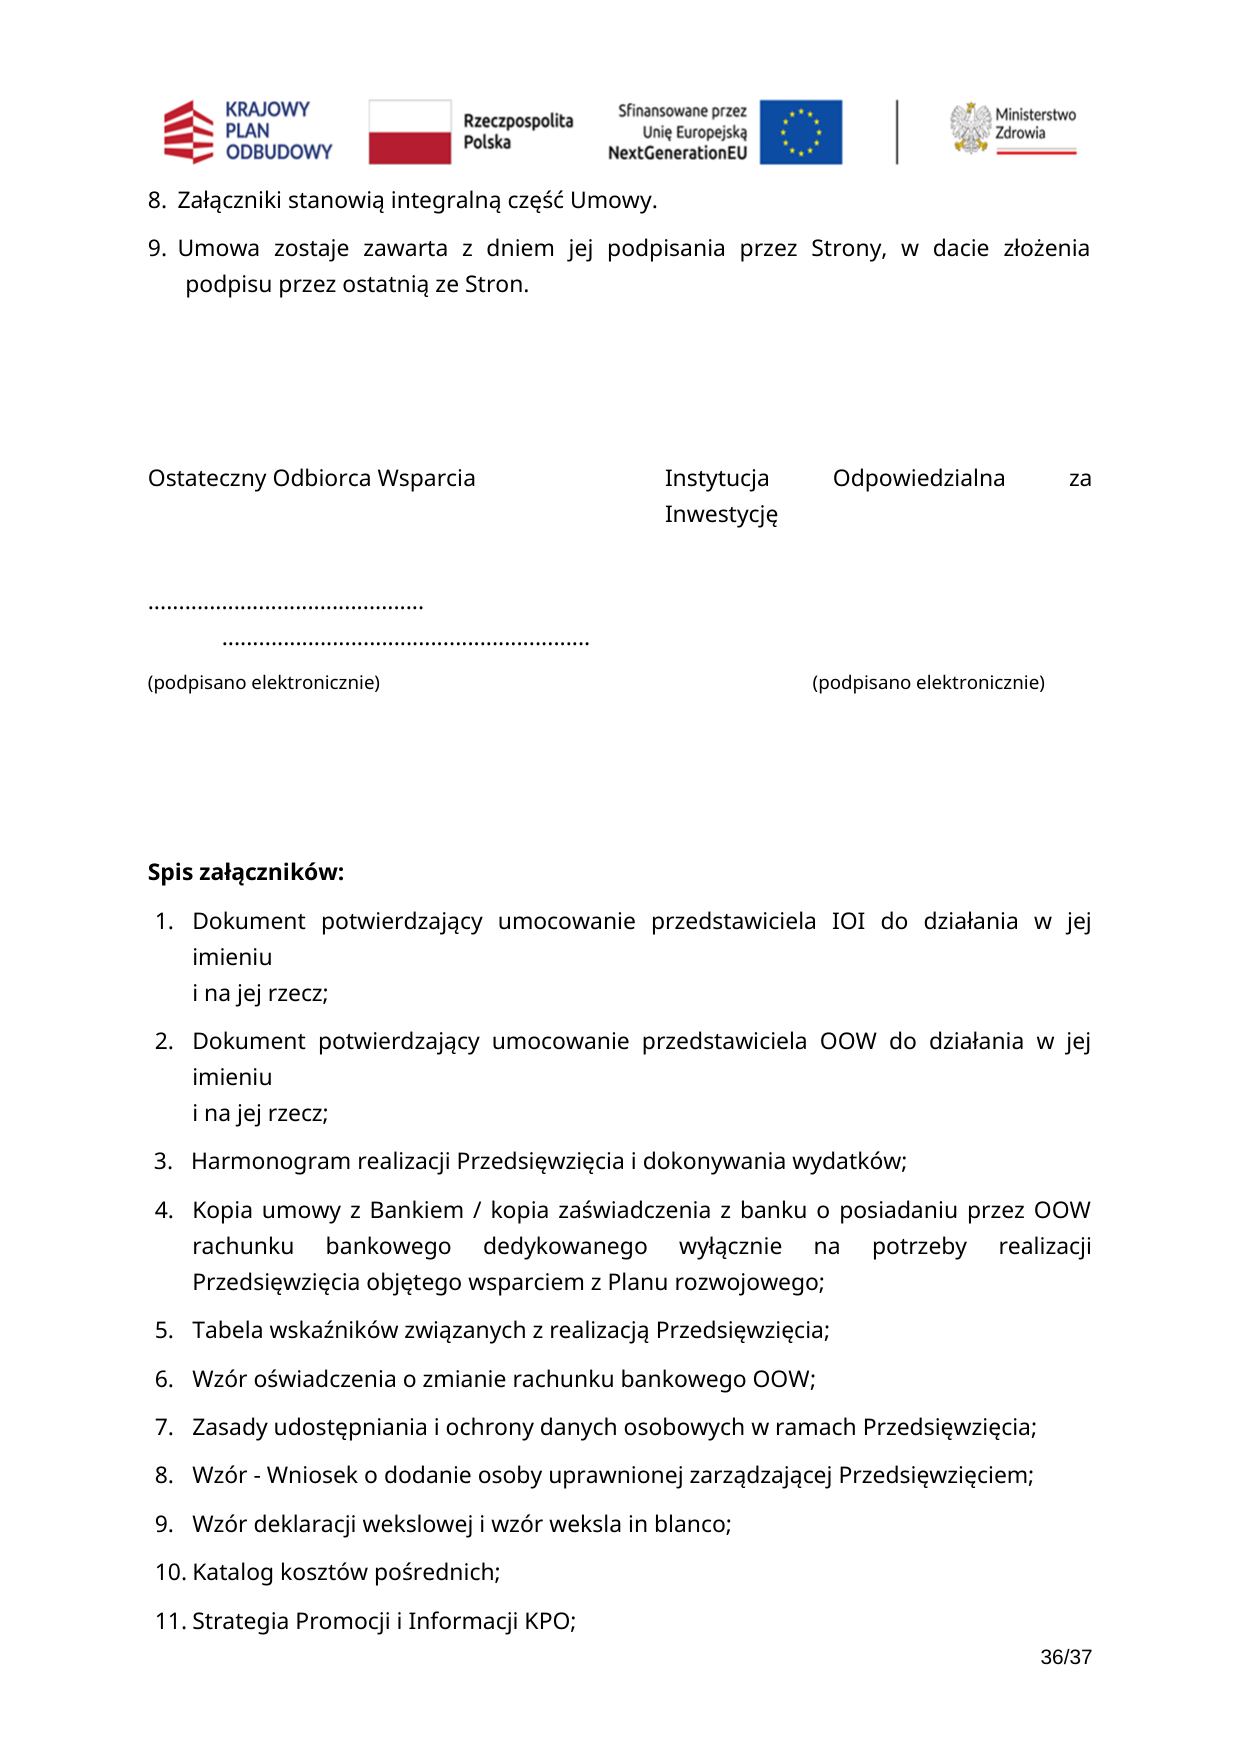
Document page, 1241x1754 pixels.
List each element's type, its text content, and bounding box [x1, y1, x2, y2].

list Strategia Promocji i Informacji KPO; [154, 1605, 1092, 1636]
list Wzór oświadczenia o zmianie rachunku bankowego OOW; [154, 1362, 1092, 1394]
list Kopia umowy z Bankiem / kopia zaświadczenia z banku o posiadaniu przez OOW rachunku bankowego dedykowanego wyłącznie na potrzeby realizacji Przedsięwzięcia objętego wsparciem z Planu rozwojowego; [154, 1194, 1092, 1297]
list Dokument potwierdzający umocowanie przedstawiciela OOW do działania w jej imieniu i na jej rzecz; [154, 1025, 1092, 1128]
list Zasady udostępniania i ochrony danych osobowych w ramach Przedsięwzięcia; [154, 1411, 1092, 1442]
list Tabela wskaźników związanych z realizacją Przedsięwzięcia; [154, 1314, 1092, 1345]
text (podpisano elektronicznie) (podpisano elektronicznie) [148, 669, 1092, 695]
text ............................................. ............................................................ [148, 585, 1092, 652]
list Harmonogram realizacji Przedsięwzięcia i dokonywania wydatków; [154, 1145, 1092, 1177]
list Wzór deklaracji wekslowej i wzór weksla in blanco; [154, 1508, 1092, 1539]
list Katalog kosztów pośrednich; [154, 1556, 1092, 1587]
subtitle Ostateczny Odbiorca Wsparcia Instytucja Odpowiedzialna za Inwestycję [148, 462, 1092, 529]
list Dokument potwierdzający umocowanie przedstawiciela IOI do działania w jej imieniu i na jej rzecz; [154, 905, 1092, 1008]
list Wzór - Wniosek o dodanie osoby uprawnionej zarządzającej Przedsięwzięciem; [154, 1459, 1092, 1491]
picture [147, 73, 1096, 184]
list Umowa zostaje zawarta z dniem jej podpisania przez Strony, w dacie złożenia podpisu przez ostatnią ze Stron. [148, 232, 1092, 299]
list Załączniki stanowią integralną część Umowy. [148, 184, 1092, 215]
text Spis załączników: [148, 856, 1092, 887]
